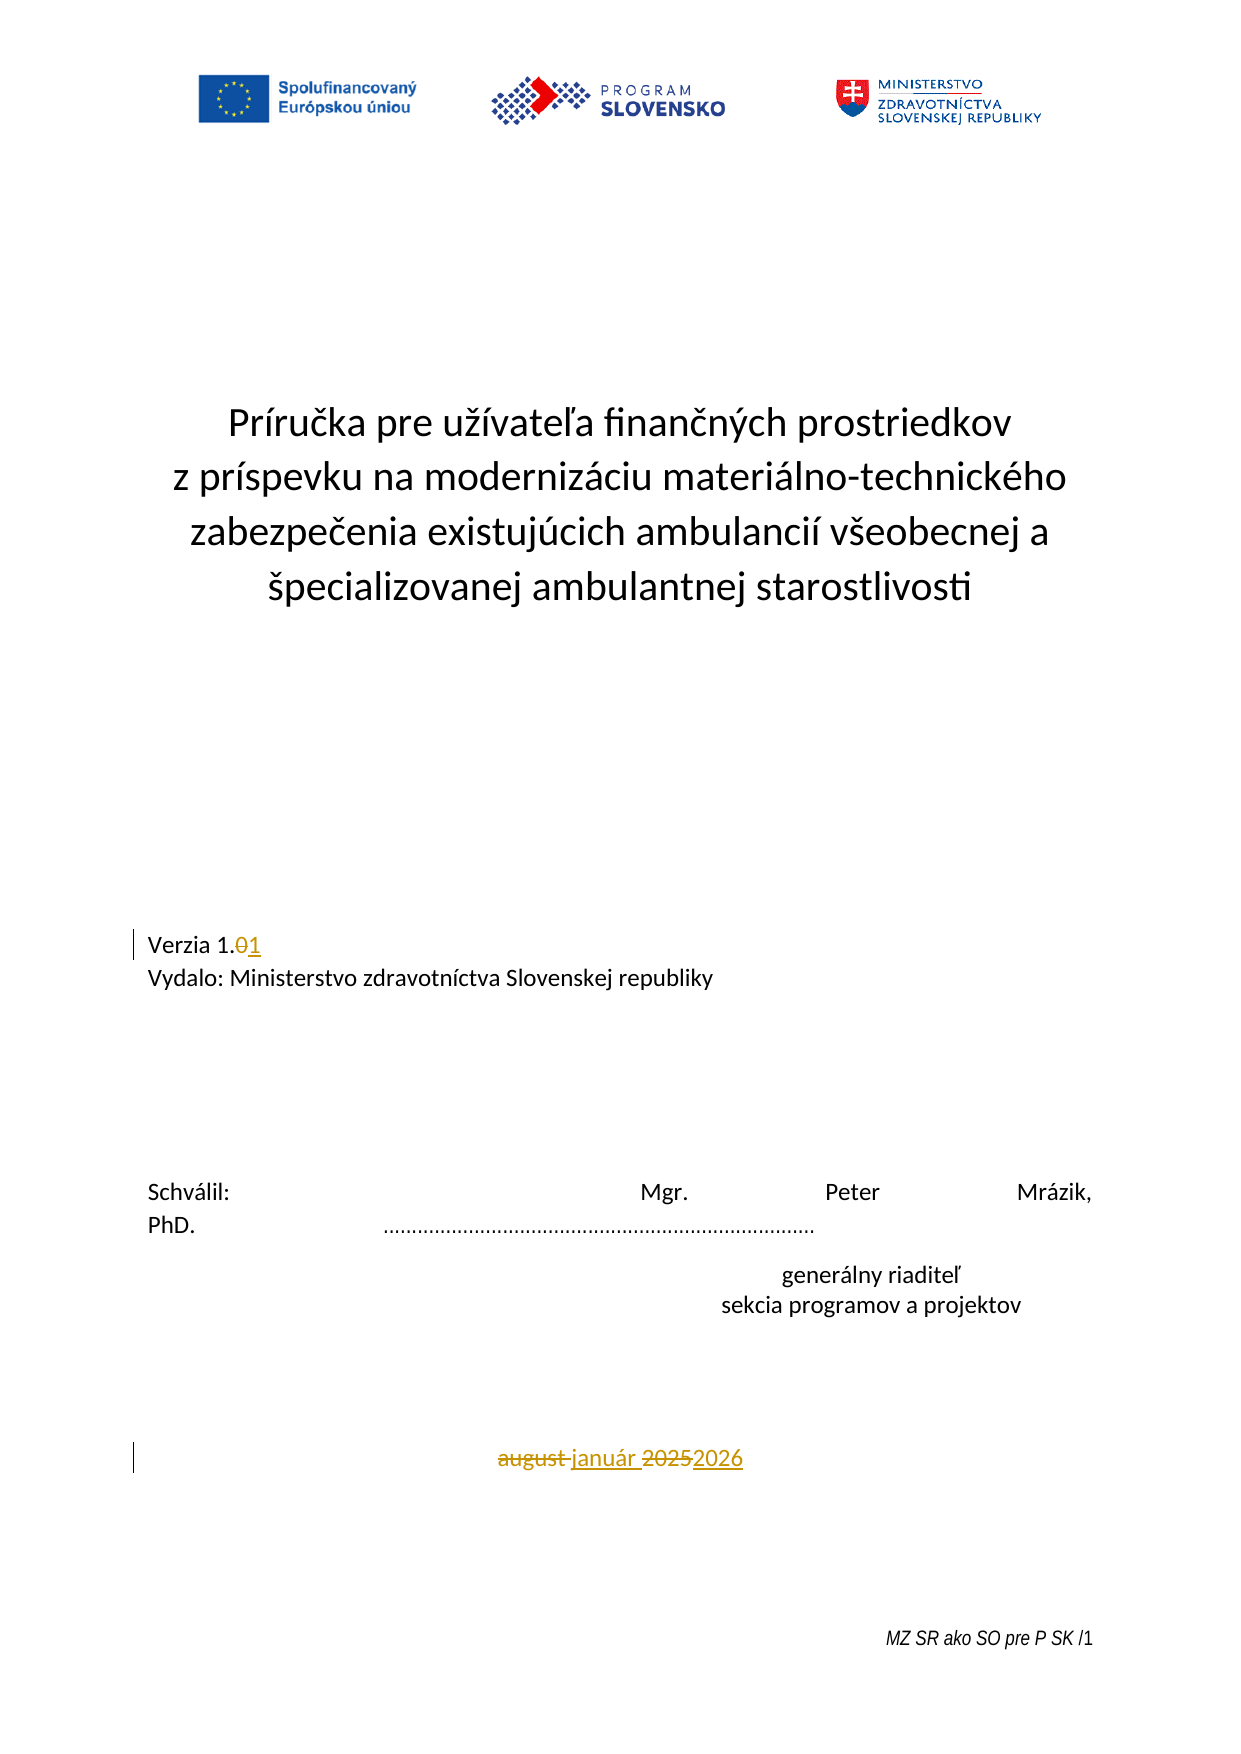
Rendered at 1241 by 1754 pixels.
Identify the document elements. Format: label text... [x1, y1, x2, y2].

text Verzia 1. [148, 929, 1093, 960]
picture [833, 76, 1043, 125]
picture [491, 76, 725, 125]
picture [197, 73, 420, 125]
text Vydalo: Ministerstvo zdravotníctva Slovenskej republiky [148, 962, 1093, 993]
text Schválil: Mgr. Peter Mrázik, PhD. ............................................................................ [148, 1176, 1093, 1240]
text generálny riaditeľ [650, 1259, 1093, 1289]
text sekcia programov a projektov [650, 1289, 1093, 1320]
text Príručka pre užívateľa finančných prostriedkov z príspevku na modernizáciu materiálno-technického zabezpečenia existujúcich ambulancií všeobecnej a špecializovanej ambulantnej starostlivosti [148, 396, 1093, 611]
